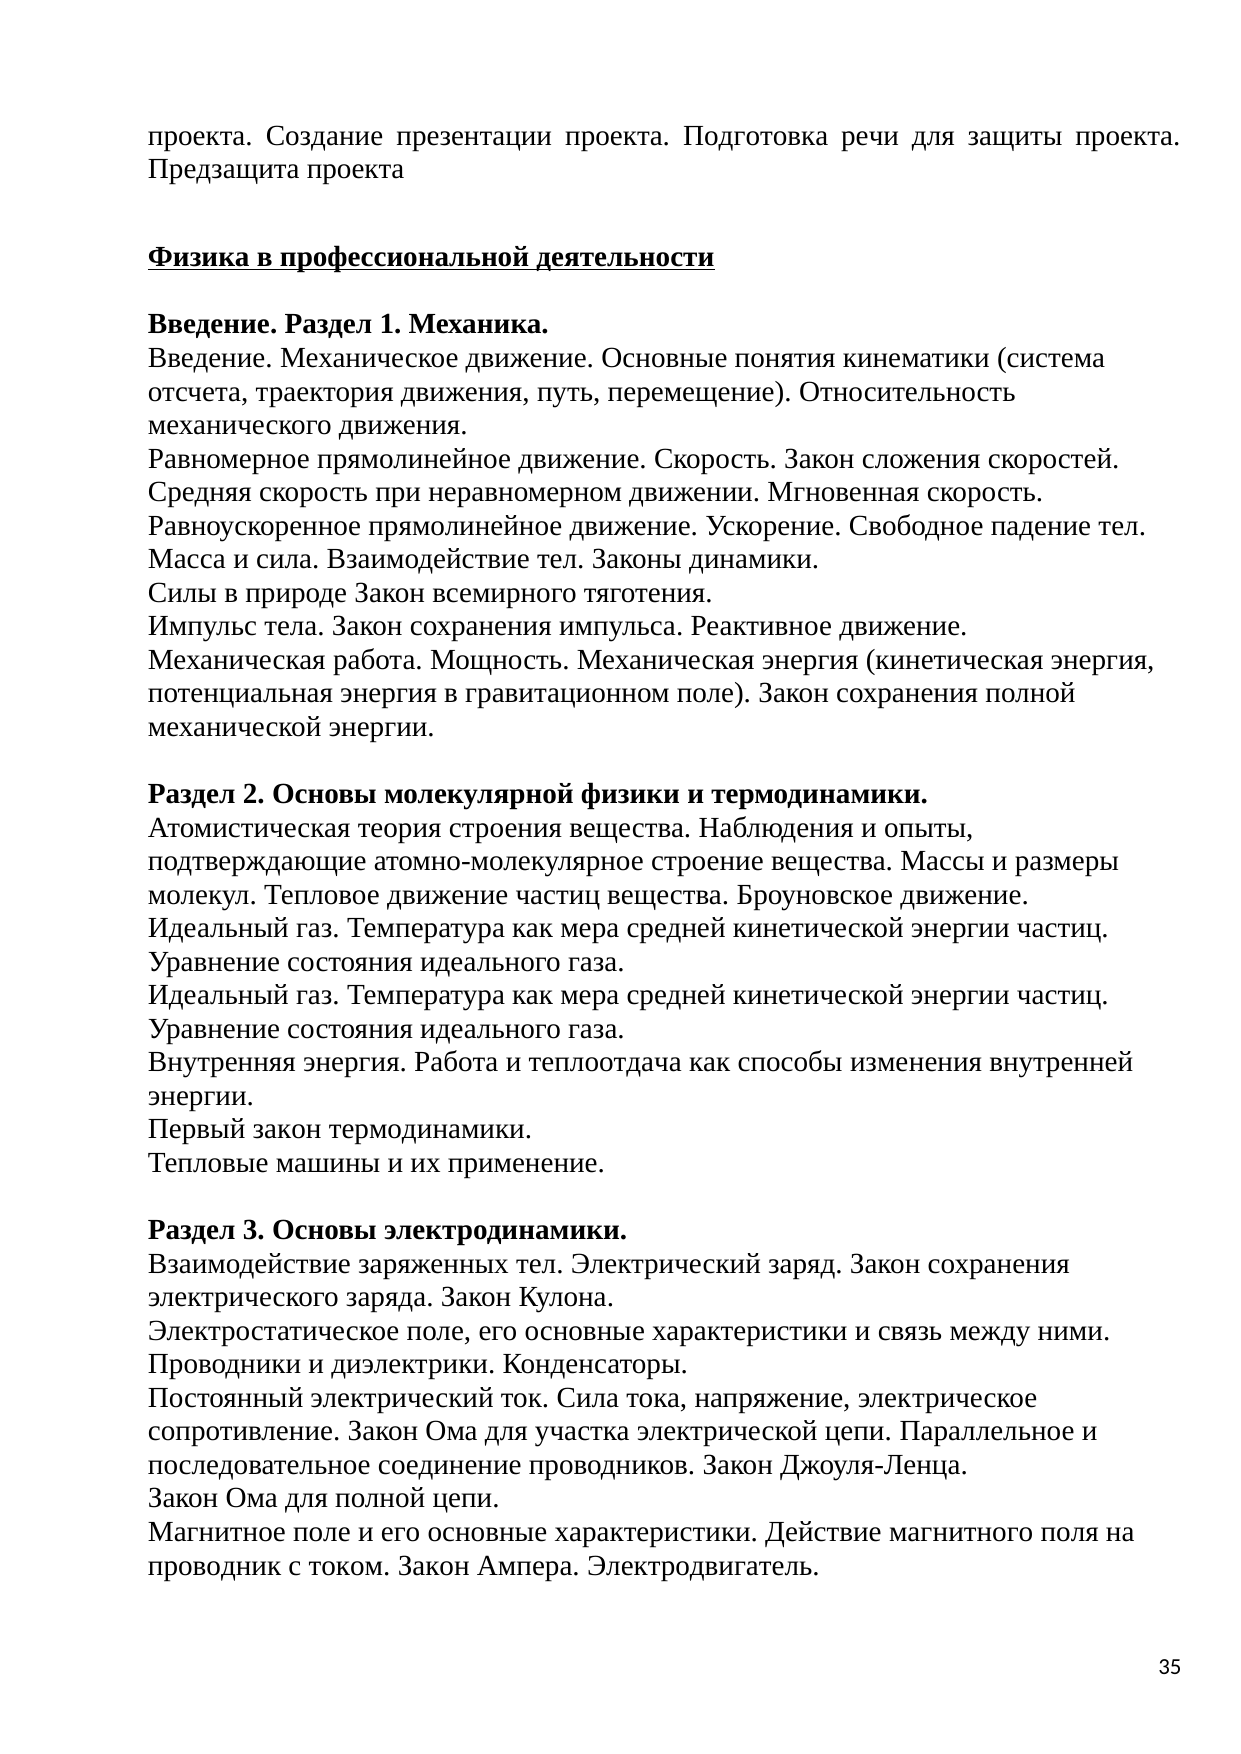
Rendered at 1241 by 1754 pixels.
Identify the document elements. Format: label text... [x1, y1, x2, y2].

text Электростатическое поле, его основные характеристики и связь между ними. Проводники и диэлектрики. Конденсаторы. [148, 1313, 1181, 1380]
text Атомистическая теория строения вещества. Наблюдения и опыты, подтверждающие атомно-молекулярное строение вещества. Массы и размеры молекул. Тепловое движение частиц вещества. Броуновское движение. [148, 810, 1181, 910]
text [148, 118, 1181, 185]
text Раздел 3. Основы электродинамики. [148, 1212, 1181, 1246]
text Импульс тела. Закон сохранения импульса. Реактивное движение. [148, 608, 1181, 642]
text Силы в природе Закон всемирного тяготения. [148, 575, 1181, 608]
text Закон Ома для полной цепи. [148, 1481, 1181, 1514]
text Постоянный электрический ток. Сила тока, напряжение, электрическое сопротивление. Закон Ома для участка электрической цепи. Параллельное и последовательное соединение проводников. Закон Джоуля-Ленца. [148, 1380, 1181, 1481]
text Первый закон термодинамики. [148, 1112, 1181, 1145]
text Идеальный газ. Температура как мера средней кинетической энергии частиц. Уравнение состояния идеального газа. [148, 910, 1181, 977]
text Раздел 2. Основы молекулярной физики и термодинамики. [148, 776, 1181, 810]
text Взаимодействие заряженных тел. Электрический заряд. Закон сохранения электрического заряда. Закон Кулона. [148, 1246, 1181, 1313]
text Механическая работа. Мощность. Механическая энергия (кинетическая энергия, потенциальная энергия в гравитационном поле). Закон сохранения полной механической энергии. [148, 642, 1181, 743]
text Тепловые машины и их применение. [148, 1145, 1181, 1179]
text Введение. Раздел 1. Механика. [148, 307, 1181, 340]
text Масса и сила. Взаимодействие тел. Законы динамики. [148, 541, 1181, 575]
text Идеальный газ. Температура как мера средней кинетической энергии частиц. Уравнение состояния идеального газа. [148, 977, 1181, 1044]
text Физика в профессиональной деятельности [148, 239, 1181, 273]
text Внутренняя энергия. Работа и теплоотдача как способы изменения внутренней энергии. [148, 1044, 1181, 1112]
text Равномерное прямолинейное движение. Скорость. Закон сложения скоростей. Средняя скорость при неравномерном движении. Мгновенная скорость. Равноускоренное прямолинейное движение. Ускорение. Свободное падение тел. [148, 441, 1181, 541]
text Введение. Механическое движение. Основные понятия кинематики (система отсчета, траектория движения, путь, перемещение). Относительность механического движения. [148, 340, 1181, 441]
text Магнитное поле и его основные характеристики. Действие магнитного поля на проводник с током. Закон Ампера. Электродвигатель. [148, 1514, 1180, 1581]
